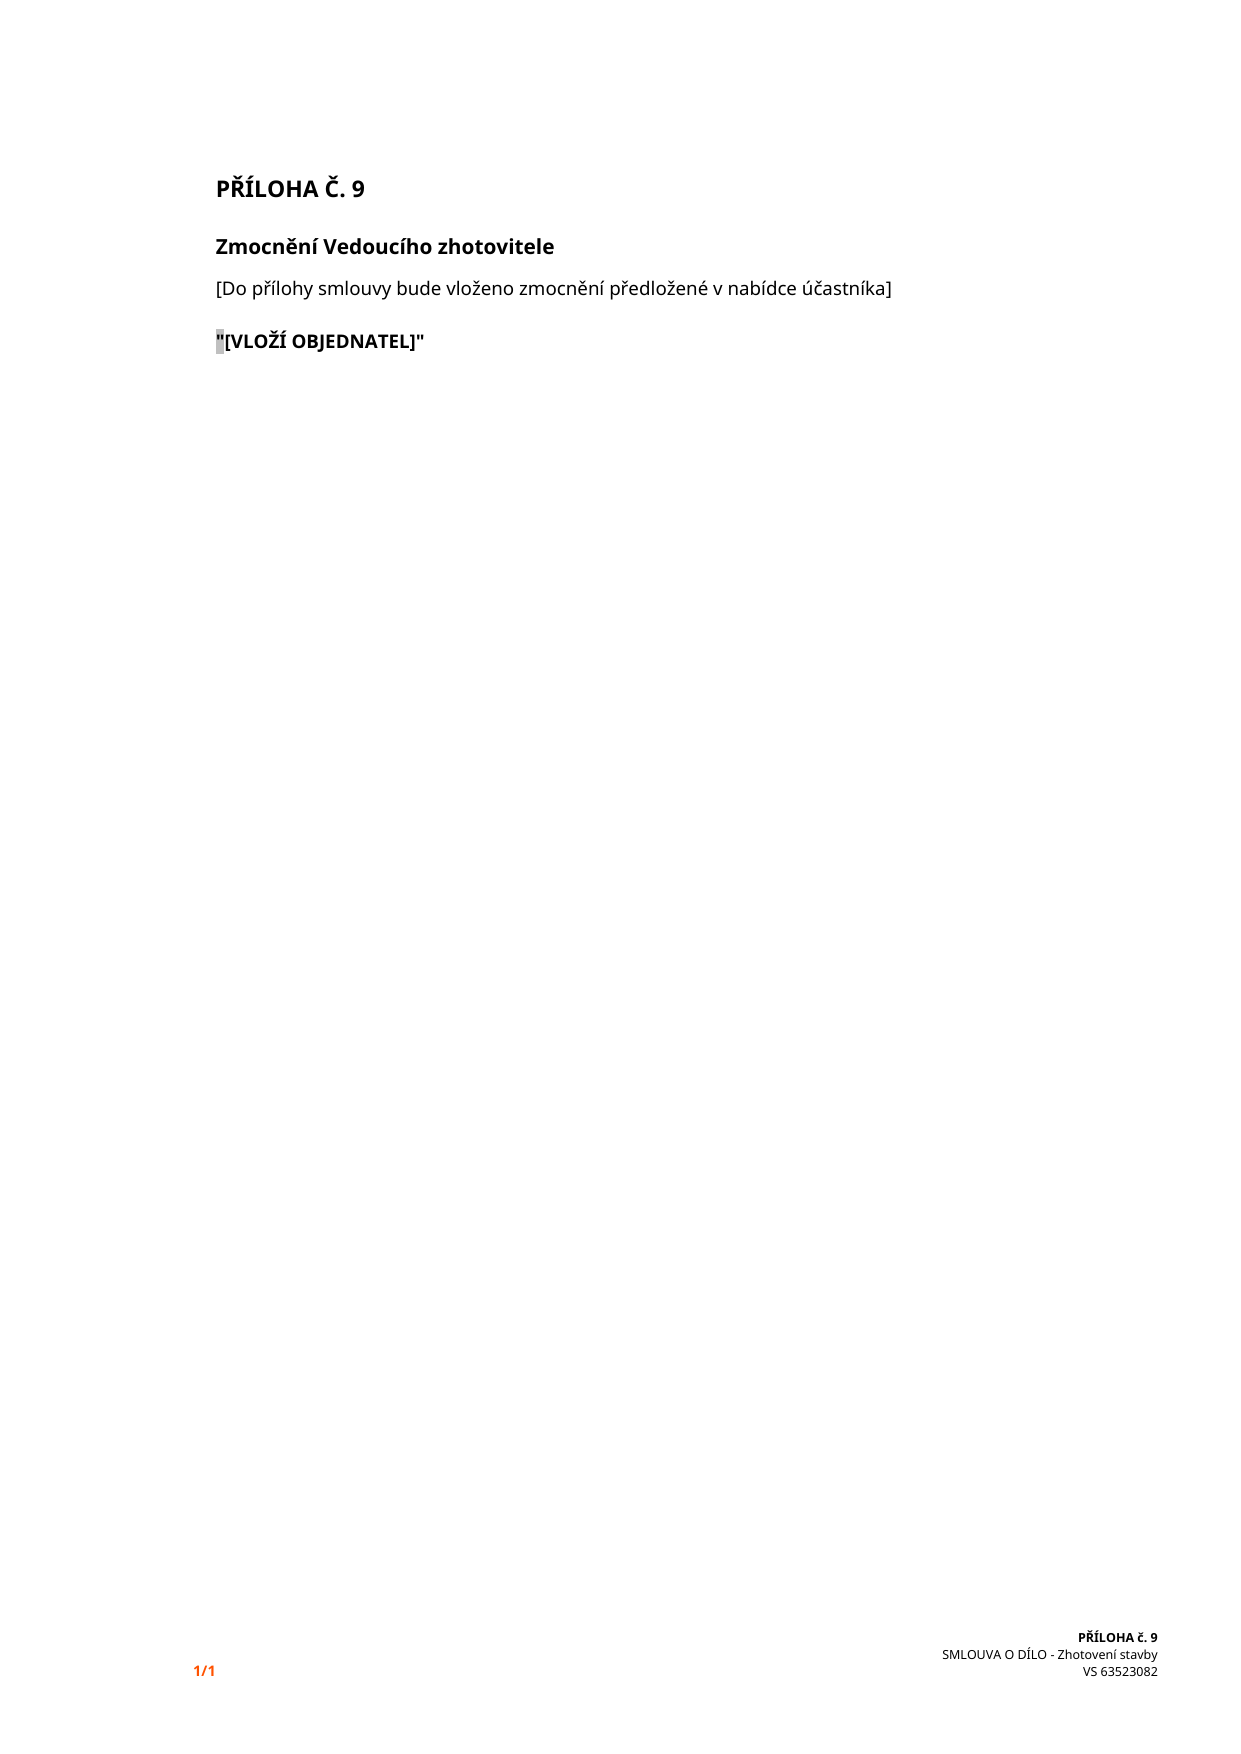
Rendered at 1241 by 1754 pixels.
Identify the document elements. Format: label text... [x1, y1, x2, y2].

text [Do přílohy smlouvy bude vloženo zmocnění předložené v nabídce účastníka] [216, 276, 1093, 301]
text Zmocnění Vedoucího zhotovitele [216, 232, 1093, 260]
text Příloha č. 9 [216, 172, 1093, 204]
